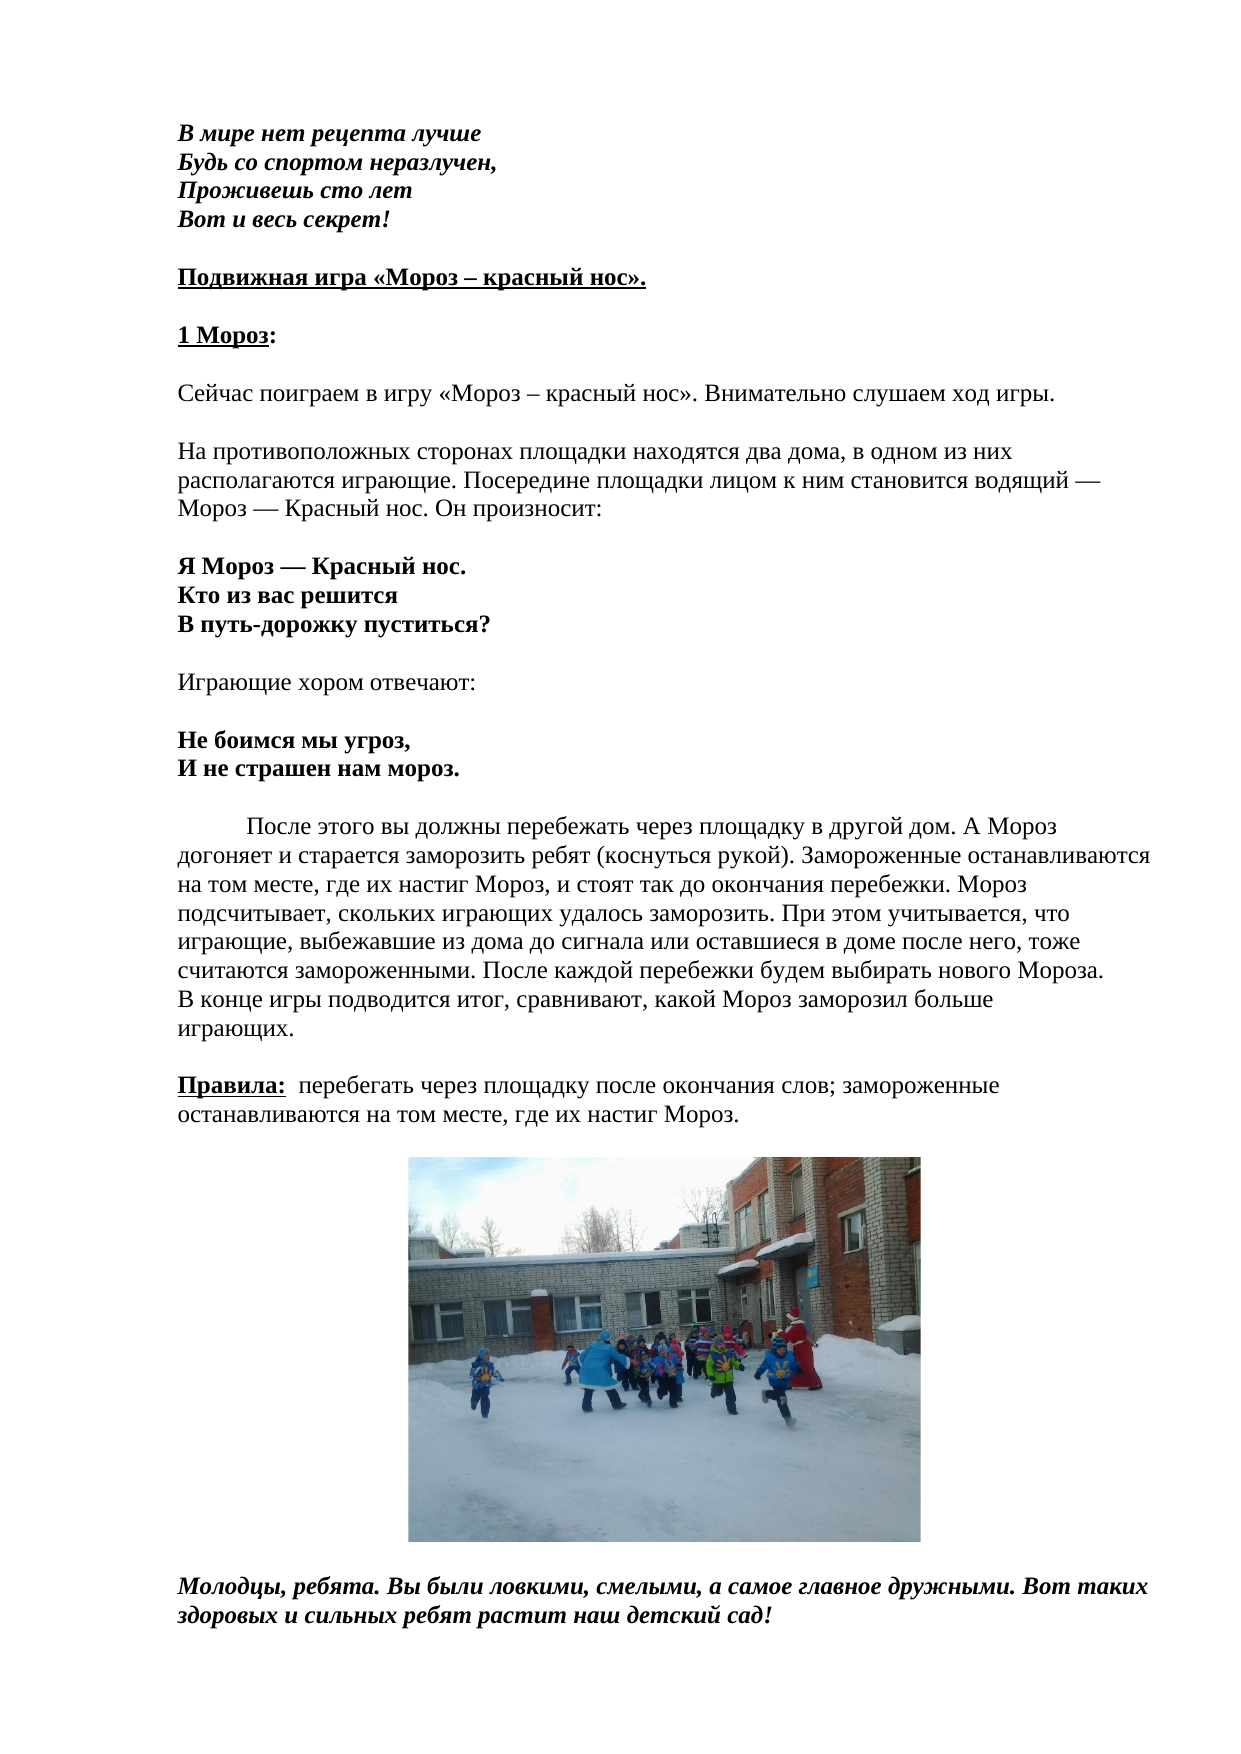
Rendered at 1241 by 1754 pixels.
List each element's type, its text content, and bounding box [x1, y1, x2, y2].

text 1 Мороз: [177, 320, 1152, 349]
text Будь со спортом неразлучен, [177, 147, 1152, 176]
text Кто из вас решится [177, 580, 1152, 609]
text Правила: перебегать через площадку после окончания слов; замороженные останавливаются на том месте, где их настиг Мороз. [177, 1071, 1152, 1128]
text На противоположных сторонах площадки находятся два дома, в одном из них располагаются играющие. Посередине площадки лицом к ним становится водящий — Мороз — Красный нос. Он произносит: [177, 436, 1152, 522]
text В путь-дорожку пуститься? [177, 609, 1152, 638]
text В мире нет рецепта лучше [177, 118, 1152, 147]
text Не боимся мы угроз, [177, 725, 1152, 753]
text Я Мороз — Красный нос. [177, 551, 1152, 580]
text Молодцы, ребята. Вы были ловкими, смелыми, а самое главное дружными. Вот таких здоровых и сильных ребят растит наш детский сад! [177, 1571, 1152, 1628]
text После этого вы должны перебежать через площадку в другой дом. А Мороз догоняет и старается заморозить ребят (коснуться рукой). Замороженные останавливаются на том месте, где их настиг Мороз, и стоят так до окончания перебежки. Мороз подсчитывает, скольких играющих удалось заморозить. При этом учитывается, что играющие, выбежавшие из дома до сигнала или оставшиеся в доме после него, тоже считаются замороженными. После каждой перебежки будем выбирать нового Мороза. В конце игры подводится итог, сравнивают, какой Мороз заморозил больше играющих. [177, 811, 1152, 1041]
text Сейчас поиграем в игру «Мороз – красный нос». Внимательно слушаем ход игры. [177, 378, 1152, 407]
text Играющие хором отвечают: [177, 667, 1152, 696]
text Проживешь сто лет [177, 176, 1152, 204]
text Подвижная игра «Мороз – красный нос». [177, 262, 1152, 291]
text И не страшен нам мороз. [177, 753, 1152, 782]
picture [408, 1157, 921, 1542]
text Вот и весь секрет! [177, 204, 1152, 233]
